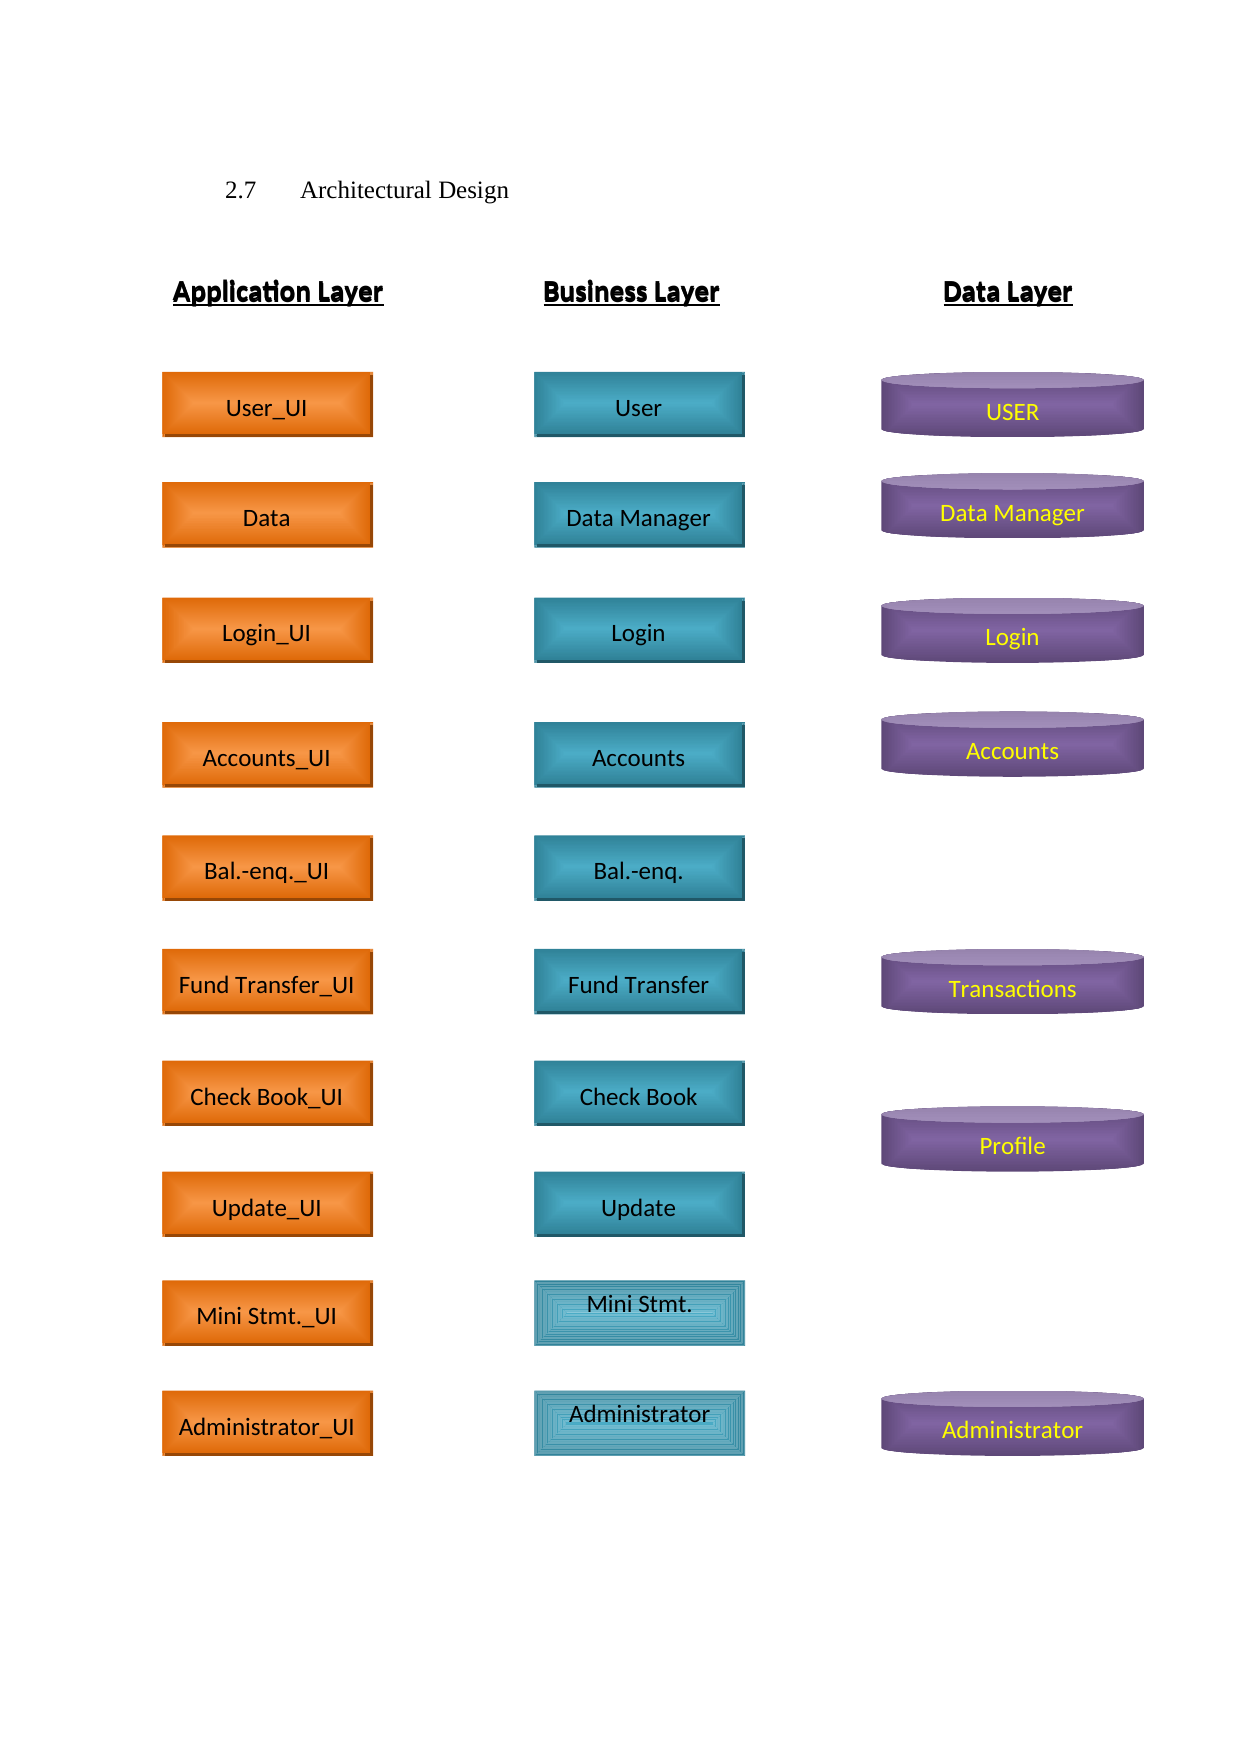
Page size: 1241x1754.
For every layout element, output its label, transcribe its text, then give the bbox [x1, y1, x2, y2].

list Architectural Design [225, 175, 1090, 204]
